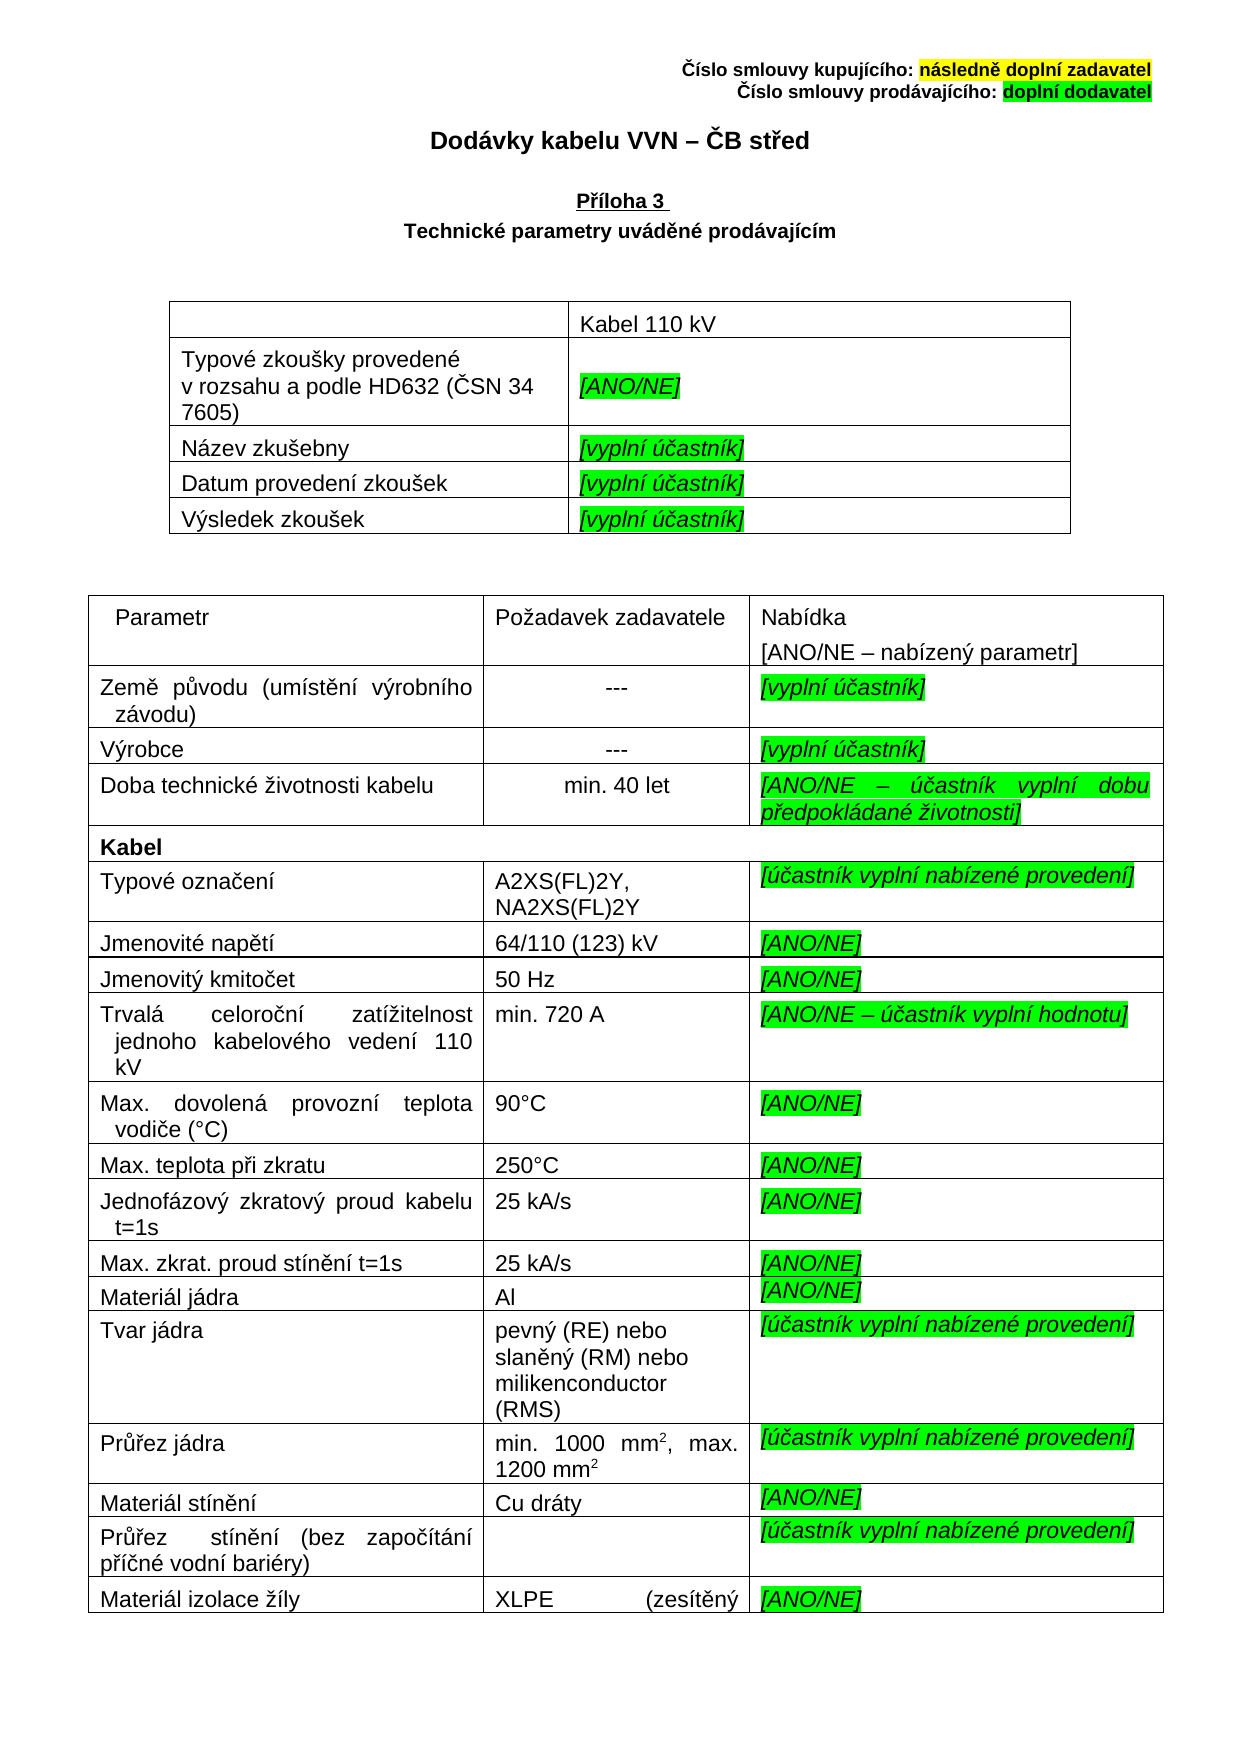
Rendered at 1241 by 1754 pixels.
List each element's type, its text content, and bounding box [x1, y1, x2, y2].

table_cell pevný (RE) nebo slaněný (RM) nebo milikenconductor (RMS) [484, 1311, 749, 1422]
table_cell [vyplní účastník] [569, 498, 1070, 532]
table_header [170, 302, 568, 337]
table_cell [ANO/NE] [750, 1144, 1163, 1178]
table_cell 64/110 (123) kV [484, 922, 749, 956]
table_cell [ANO/NE] [750, 1577, 1163, 1612]
table_cell [vyplní účastník] [569, 462, 1070, 497]
table_header Kabel 110 kV [569, 302, 1070, 337]
table_cell 25 kA/s [484, 1179, 749, 1240]
table_cell [ANO/NE] [750, 958, 1163, 992]
table_cell [ANO/NE] [750, 1484, 1163, 1516]
table_cell Jmenovitý kmitočet [89, 958, 483, 992]
table_cell Materiál stínění [89, 1484, 483, 1516]
table_cell Max. dovolená provozní teplota vodiče (°C) [89, 1082, 483, 1143]
table_cell Typové označení [89, 862, 483, 921]
table_cell 50 Hz [484, 958, 749, 992]
table_cell Max. zkrat. proud stínění t=1s [89, 1241, 483, 1276]
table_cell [484, 1577, 749, 1612]
table_cell [ANO/NE] [750, 1082, 1163, 1143]
table_cell min. 720 A [484, 993, 749, 1081]
table_cell Doba technické životnosti kabelu [89, 764, 483, 825]
table_cell [484, 1517, 749, 1576]
table_cell Tvar jádra [89, 1311, 483, 1422]
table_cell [89, 1577, 483, 1612]
table_cell Jmenovité napětí [89, 922, 483, 956]
table_cell [vyplní účastník] [569, 426, 1070, 461]
table_cell Název zkušebny [170, 426, 568, 461]
table_cell min. 40 let [484, 764, 749, 825]
table_cell Materiál jádra [89, 1277, 483, 1310]
table_cell --- [484, 728, 749, 763]
table_cell 250°C [484, 1144, 749, 1178]
table_cell [ANO/NE] [569, 338, 1070, 425]
table_cell [ANO/NE] [750, 1277, 1163, 1310]
table_cell [účastník vyplní nabízené provedení] [750, 1424, 1163, 1482]
table_cell min. 1000 mm2, max. 1200 mm2 [484, 1424, 749, 1482]
table_header Nabídka [ANO/NE – nabízený parametr] [750, 596, 1163, 665]
table_cell 25 kA/s [484, 1241, 749, 1276]
table_cell [vyplní účastník] [750, 666, 1163, 727]
table_cell --- [484, 666, 749, 727]
table_cell [ANO/NE] [750, 922, 1163, 956]
table_cell [účastník vyplní nabízené provedení] [750, 1311, 1163, 1422]
table_cell Výsledek zkoušek [170, 498, 568, 532]
table_cell Průřez stínění (bez započítání příčné vodní bariéry) [89, 1517, 483, 1576]
table_cell Výrobce [89, 728, 483, 763]
table_cell [ANO/NE] [750, 1179, 1163, 1240]
table_cell Max. teplota při zkratu [89, 1144, 483, 1178]
table_header Požadavek zadavatele [484, 596, 749, 665]
table_cell Jednofázový zkratový proud kabelu t=1s [89, 1179, 483, 1240]
table_cell Kabel [89, 826, 1163, 861]
table_cell Al [484, 1277, 749, 1310]
table_cell [ANO/NE] [750, 1241, 1163, 1276]
table_cell [účastník vyplní nabízené provedení] [750, 862, 1163, 921]
table_cell 90°C [484, 1082, 749, 1143]
table_cell Průřez jádra [89, 1424, 483, 1482]
table_cell Cu dráty [484, 1484, 749, 1516]
table_header Parametr [89, 596, 483, 665]
table_cell Trvalá celoroční zatížitelnost jednoho kabelového vedení 110 kV [89, 993, 483, 1081]
table_cell [vyplní účastník] [750, 728, 1163, 763]
table_cell [ANO/NE – účastník vyplní hodnotu] [750, 993, 1163, 1081]
table_cell Typové zkoušky provedené v rozsahu a podle HD632 (ČSN 34 7605) [170, 338, 568, 425]
table_cell Země původu (umístění výrobního závodu) [89, 666, 483, 727]
table_cell [ANO/NE – účastník vyplní dobu předpokládané životnosti] [750, 764, 1163, 825]
table_cell [účastník vyplní nabízené provedení] [750, 1517, 1163, 1576]
table_cell A2XS(FL)2Y, NA2XS(FL)2Y [484, 862, 749, 921]
table_cell Datum provedení zkoušek [170, 462, 568, 497]
